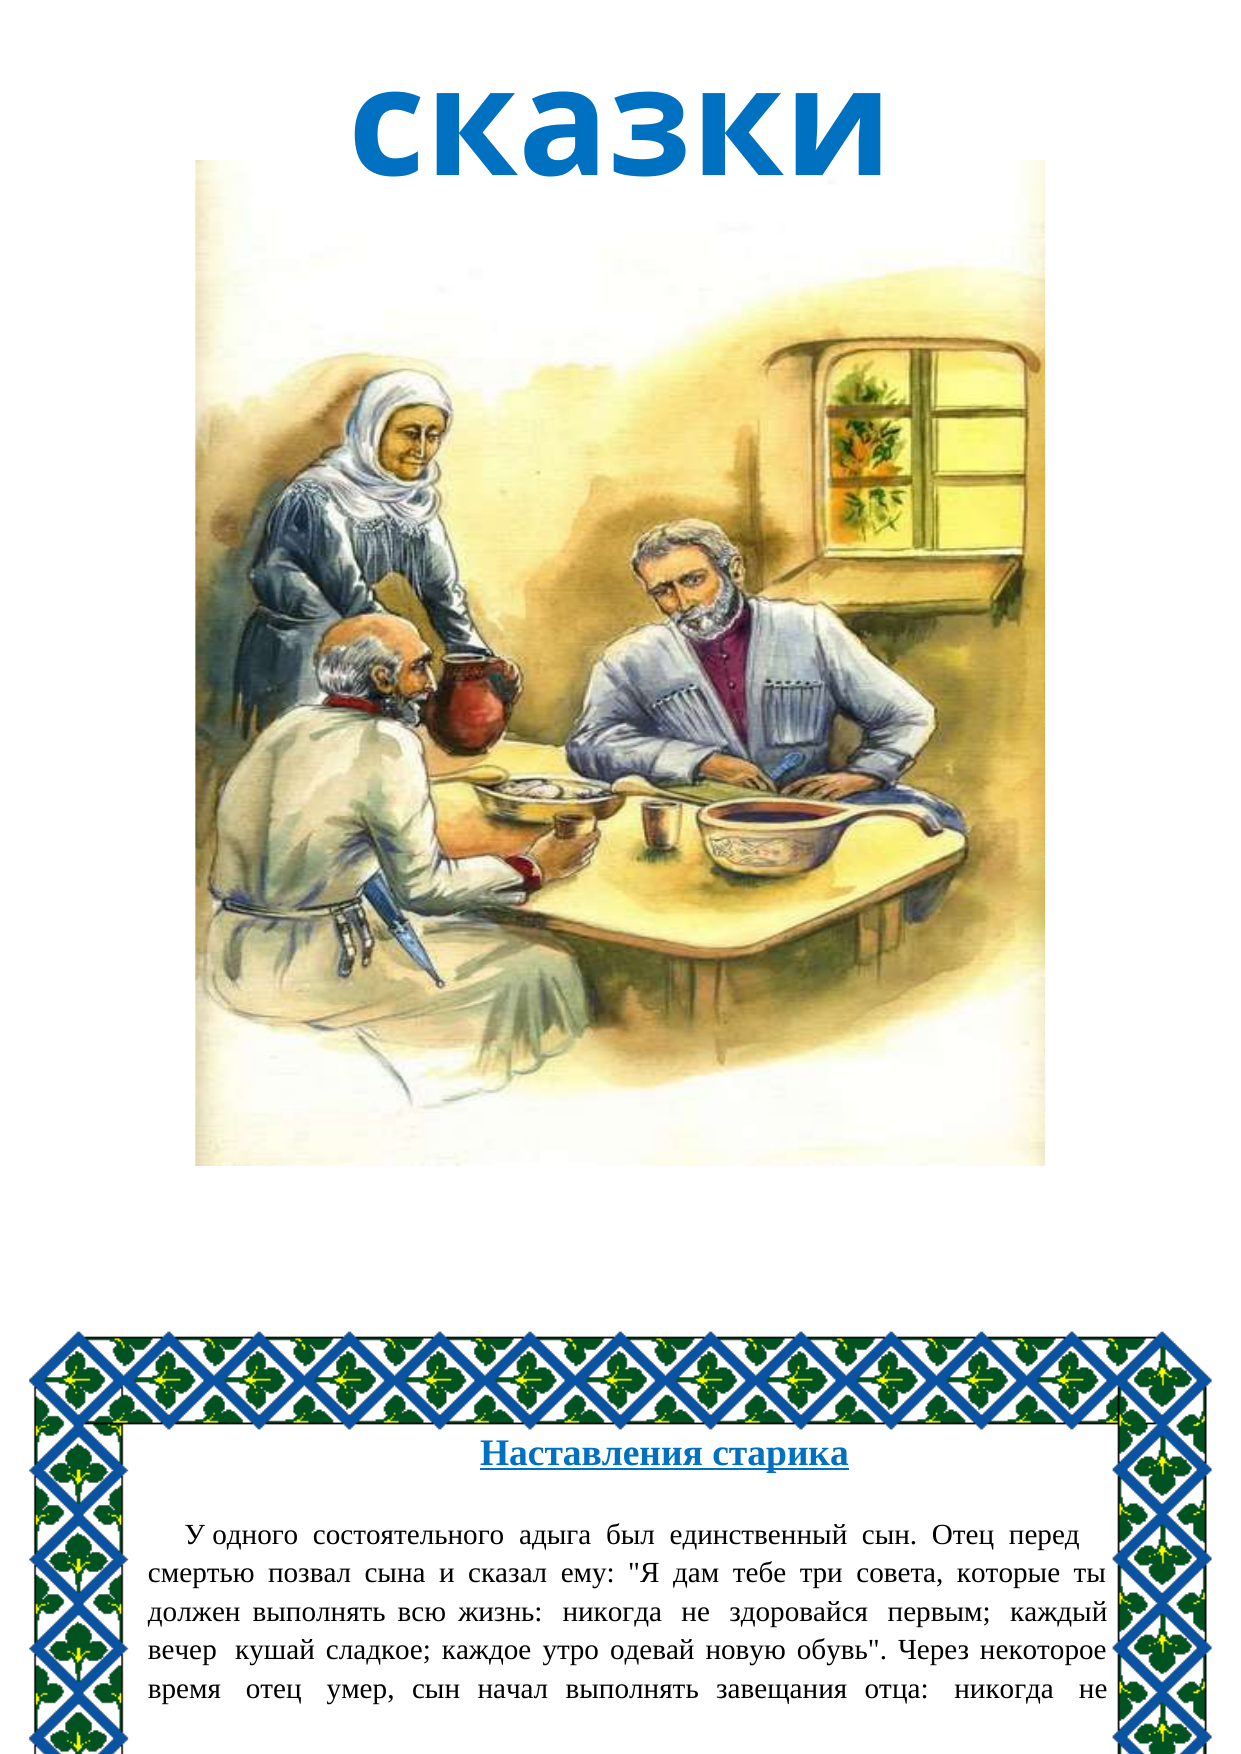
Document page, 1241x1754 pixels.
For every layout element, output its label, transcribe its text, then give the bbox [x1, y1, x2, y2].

picture [28, 1329, 1214, 1754]
picture [195, 219, 1046, 1166]
text Наставления старика [177, 1431, 1152, 1474]
text У одного состоятельного адыга был единственный сын. Отец перед [148, 1517, 1107, 1550]
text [148, 1555, 1107, 1704]
text сказки [29, 15, 1211, 219]
